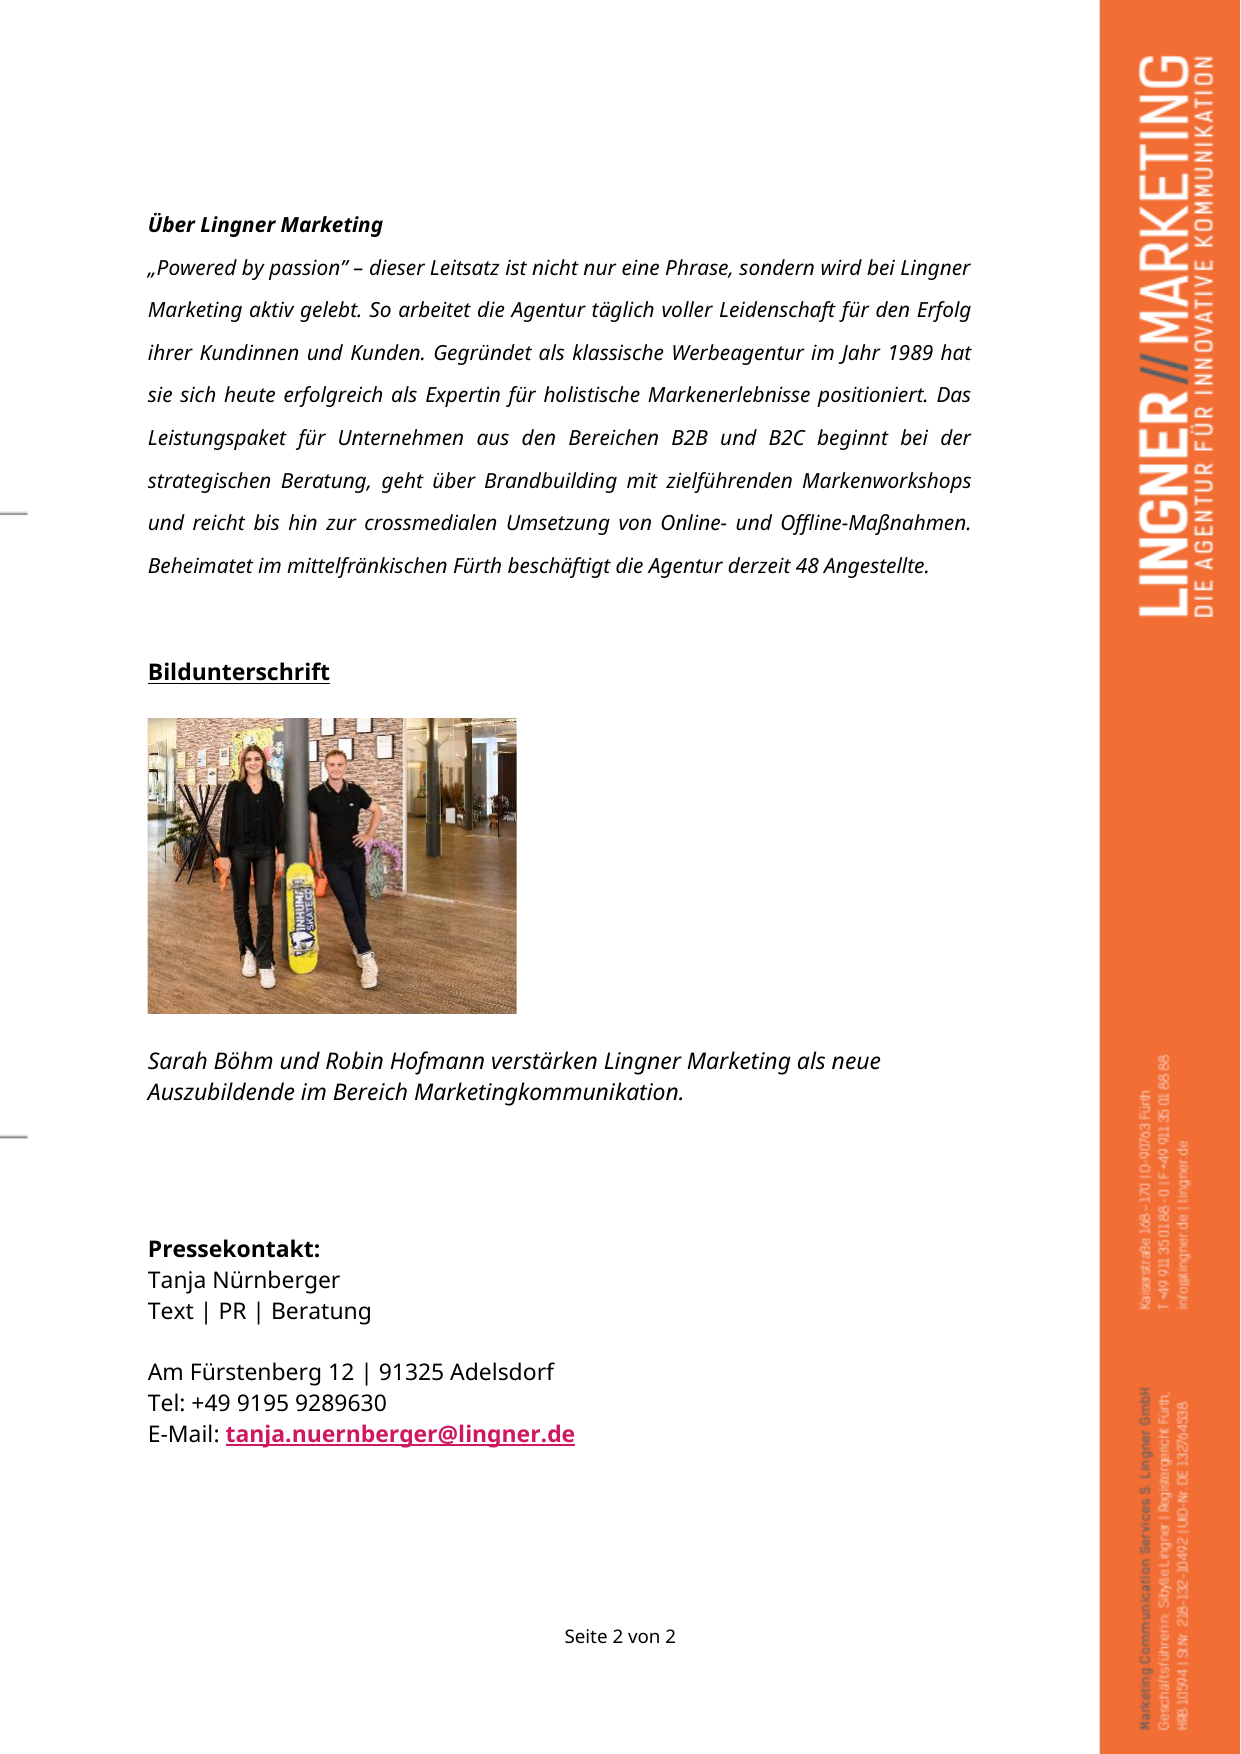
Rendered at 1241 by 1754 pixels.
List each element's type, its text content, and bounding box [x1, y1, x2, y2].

text Tanja Nürnberger Text | PR | Beratung [148, 1264, 1093, 1326]
text Pressekontakt: [148, 1233, 975, 1264]
picture [147, 718, 517, 1014]
text „Powered by passion” – dieser Leitsatz ist nicht nur eine Phrase, sondern wird bei Lingner Marketing aktiv gelebt. So arbeitet die Agentur täglich voller Leidenschaft für den Erfolg ihrer Kundinnen und Kunden. Gegründet als klassische Werbeagentur im Jahr 1989 hat sie sich heute erfolgreich als Expertin für holistische Markenerlebnisse positioniert. Das Leistungspaket für Unternehmen aus den Bereichen B2B und B2C beginnt bei der strategischen Beratung, geht über Brandbuilding mit zielführenden Markenworkshops und reicht bis hin zur crossmedialen Umsetzung von Online- und Offline-Maßnahmen. Beheimatet im mittelfränkischen Fürth beschäftigt die Agentur derzeit 48 Angestellte. [148, 253, 975, 579]
text Sarah Böhm und Robin Hofmann verstärken Lingner Marketing als neue Auszubildende im Bereich Marketingkommunikation. [148, 1045, 975, 1108]
text Über Lingner Marketing [148, 210, 975, 238]
text Am Fürstenberg 12 | 91325 Adelsdorf Tel: +49 9195 9289630 E-Mail: tanja.nuernberger@lingner.de [148, 1356, 1093, 1449]
text Bildunterschrift [148, 656, 975, 687]
